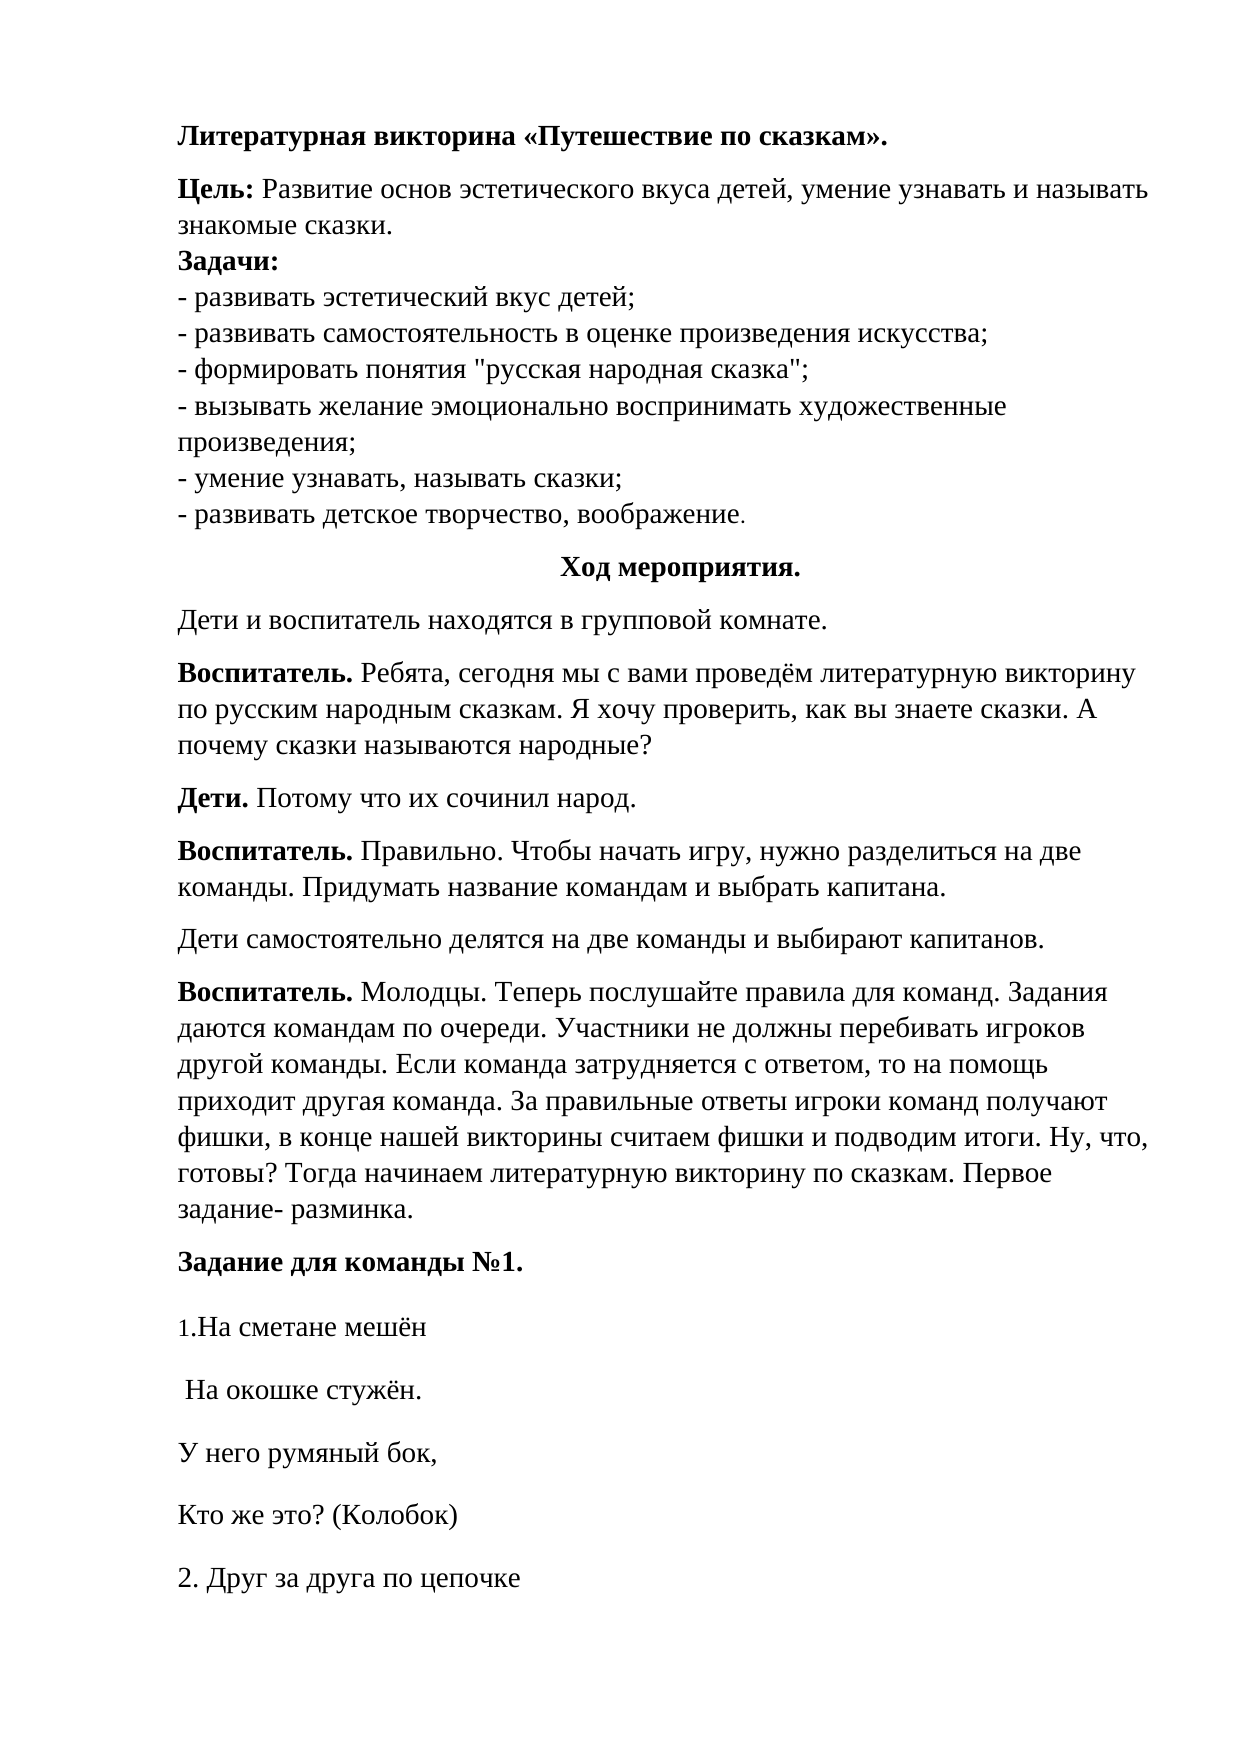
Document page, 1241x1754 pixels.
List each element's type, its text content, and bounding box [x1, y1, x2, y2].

text Дети. Потому что их сочинил народ. [177, 780, 1152, 813]
text Ход мероприятия. [177, 549, 1152, 583]
text Воспитатель. Молодцы. Теперь послушайте правила для команд. Задания даются командам по очереди. Участники не должны перебивать игроков другой команды. Если команда затрудняется с ответом, то на помощь приходит другая команда. За правильные ответы игроки команд получают фишки, в конце нашей викторины считаем фишки и подводим итоги. Ну, что, готовы? Тогда начинаем литературную викторину по сказкам. Первое задание- разминка. [177, 974, 1152, 1225]
text Дети самостоятельно делятся на две команды и выбирают капитанов. [177, 922, 1152, 955]
text У него румяный бок, [177, 1435, 1152, 1468]
text Цель: Развитие основ эстетического вкуса детей, умение узнавать и называть знакомые сказки. Задачи: - развивать эстетический вкус детей; - развивать самостоятельность в оценке произведения искусства; - формировать понятия "русская народная сказка"; - вызывать желание эмоционально воспринимать художественные произведения; - умение узнавать, называть сказки; - развивать детское творчество, воображение. [177, 171, 1152, 530]
text Дети и воспитатель находятся в групповой комнате. [177, 602, 1152, 635]
text Кто же это? (Колобок) [177, 1497, 1152, 1531]
text Воспитатель. Правильно. Чтобы начать игру, нужно разделиться на две команды. Придумать название командам и выбрать капитана. [177, 833, 1152, 902]
text 1.На сметане мешён [177, 1309, 1152, 1343]
text Литературная викторина «Путешествие по сказкам». [177, 118, 1152, 152]
text Задание для команды №1. [177, 1244, 1152, 1278]
text 2. Друг за друга по цепочке [177, 1560, 1152, 1594]
text Воспитатель. Ребята, сегодня мы с вами проведём литературную викторину по русским народным сказкам. Я хочу проверить, как вы знаете сказки. А почему сказки называются народные? [177, 655, 1152, 761]
text На окошке стужён. [177, 1372, 1152, 1406]
